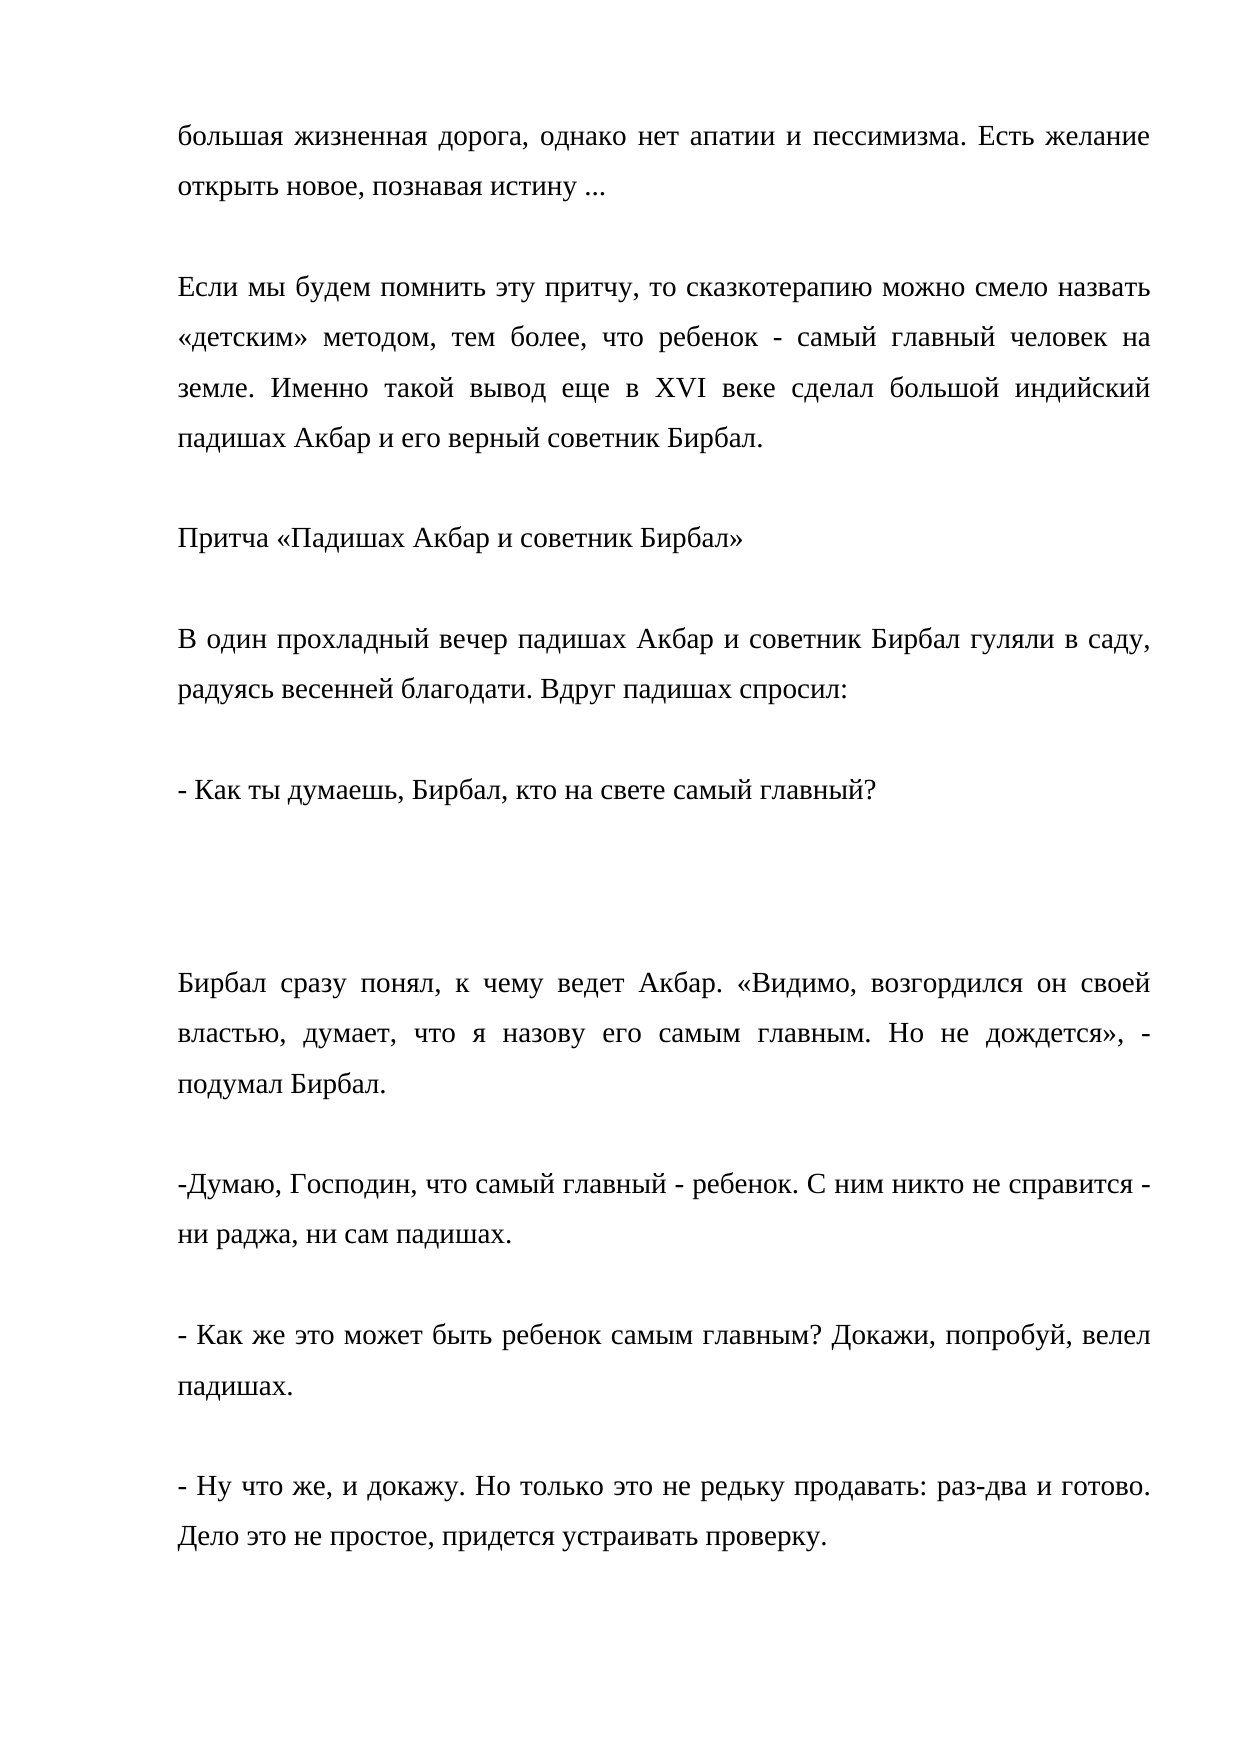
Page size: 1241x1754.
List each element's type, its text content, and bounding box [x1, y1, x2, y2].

text В один прохладный вечер падишах Акбар и советник Бирбал гуляли в саду, радуясь весенней благодати. Вдруг падишах спросил: [177, 621, 1152, 705]
text - Как же это может быть ребенок самым главным? Докажи, попробуй, велел падишах. [177, 1317, 1152, 1401]
text Если мы будем помнить эту притчу, то сказкотерапию можно смело назвать «детским» методом, тем более, что ребенок - самый главный человек на земле. Именно такой вывод еще в XVI веке сделал большой индийский падишах Акбар и его верный советник Бирбал. [177, 269, 1152, 453]
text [177, 118, 1152, 202]
text Притча «Падишах Акбар и советник Бирбал» [177, 521, 1152, 554]
text - Ну что же, и докажу. Но только это не редьку продавать: раз-два и готово. Дело это не простое, придется устраивать проверку. [177, 1468, 1152, 1552]
text - Как ты думаешь, Бирбал, кто на свете самый главный? [177, 772, 1152, 806]
text Бирбал сразу понял, к чему ведет Акбар. «Видимо, возгордился он своей властью, думает, что я назову его самым главным. Но не дождется», - подумал Бирбал. [177, 965, 1152, 1099]
text -Думаю, Господин, что самый главный - ребенок. С ним никто не справится - ни раджа, ни сам падишах. [177, 1166, 1152, 1250]
